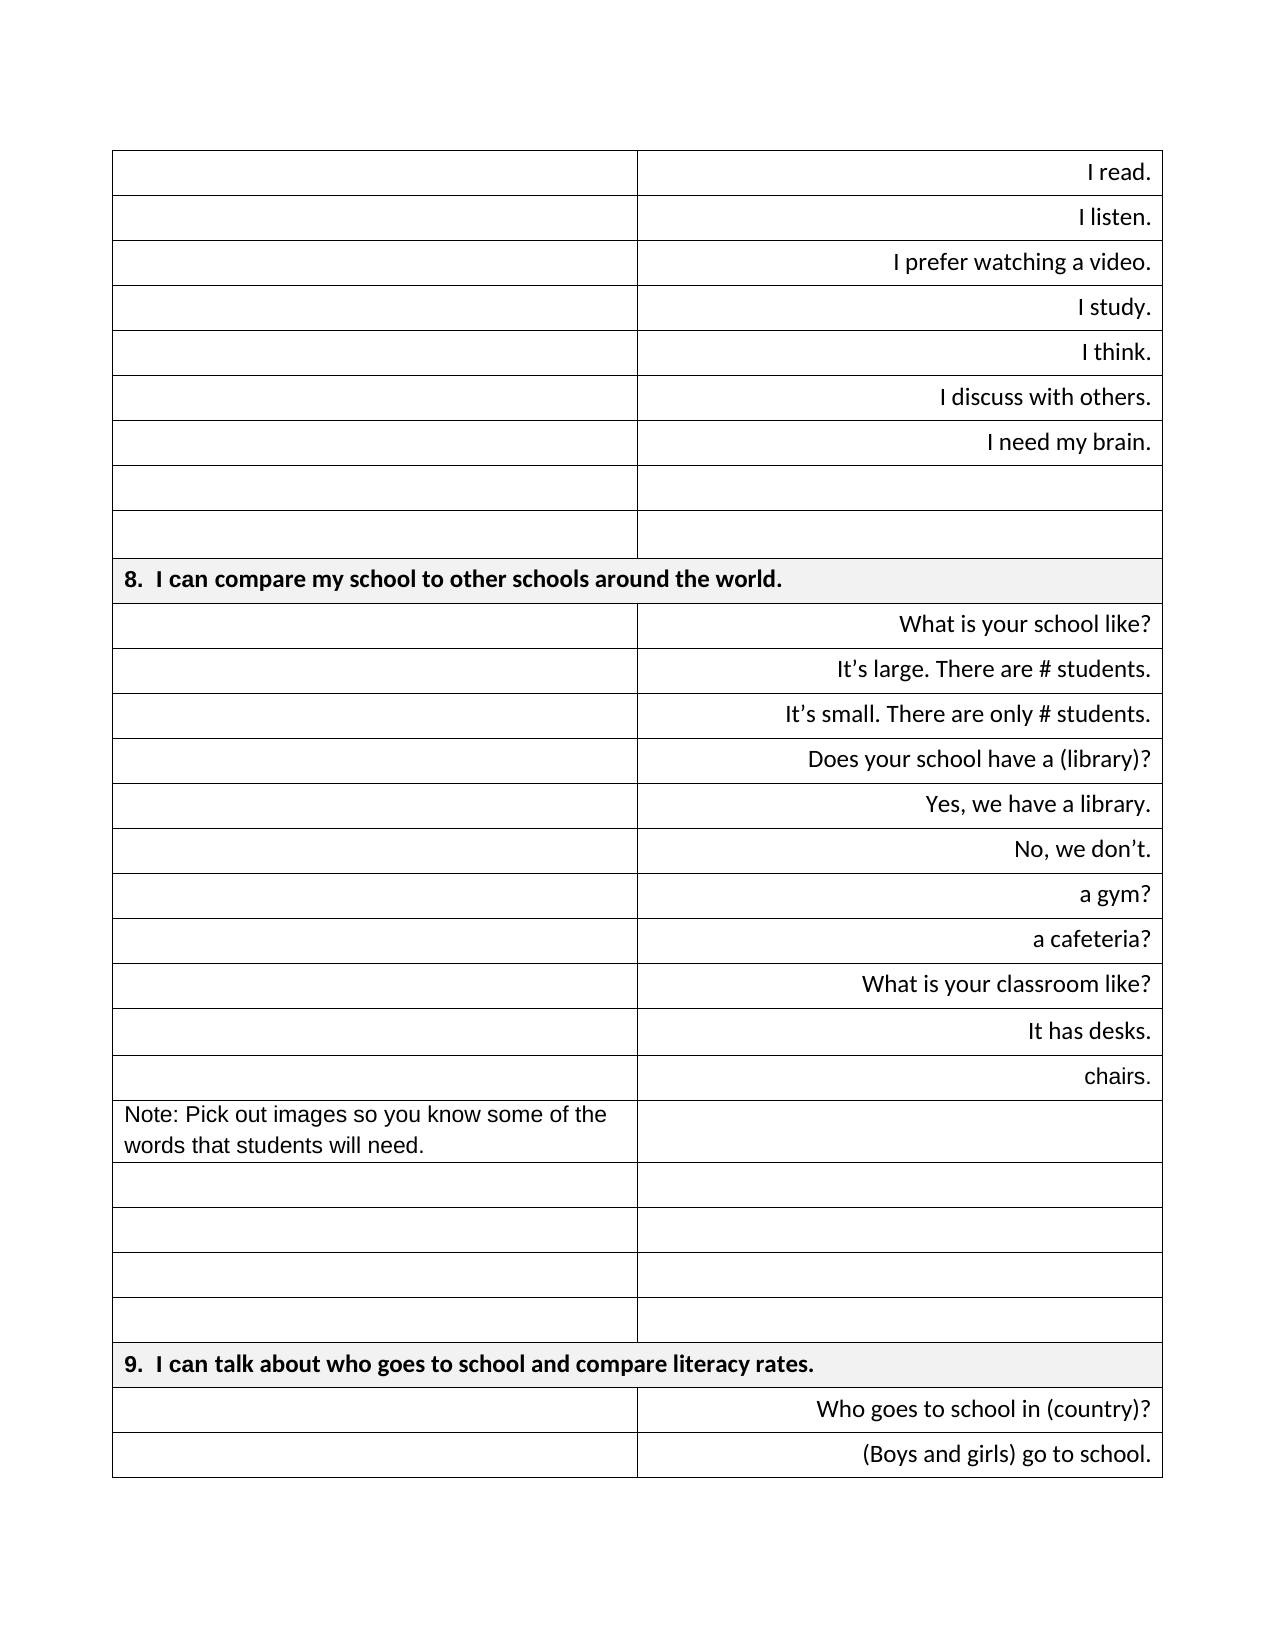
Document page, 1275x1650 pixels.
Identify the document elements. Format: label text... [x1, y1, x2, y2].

table_cell 8. I can compare my school to other schools around the world. [113, 559, 1162, 603]
table_cell [113, 1253, 637, 1297]
table_cell [113, 196, 637, 240]
table_cell [113, 1433, 637, 1477]
table_cell [638, 1298, 1162, 1342]
table_cell [113, 604, 637, 648]
table_cell [638, 1101, 1162, 1162]
table_cell [113, 694, 637, 738]
table_cell It’s small. There are only # students. [638, 694, 1162, 738]
table_cell [113, 151, 637, 195]
table_cell [113, 1388, 637, 1432]
table_cell 9. I can talk about who goes to school and compare literacy rates. [113, 1343, 1162, 1387]
table_cell I study. [638, 286, 1162, 330]
table_cell [638, 1208, 1162, 1252]
table_cell Yes, we have a library. [638, 784, 1162, 828]
table_cell [638, 1253, 1162, 1297]
table_cell [113, 1056, 637, 1100]
table_cell chairs. [638, 1056, 1162, 1100]
table_cell [113, 649, 637, 693]
table_cell I need my brain. [638, 421, 1162, 465]
table_cell I discuss with others. [638, 376, 1162, 420]
table_cell [113, 1208, 637, 1252]
table_cell [113, 874, 637, 918]
table_cell [113, 1009, 637, 1055]
table_cell [113, 784, 637, 828]
table_cell [113, 421, 637, 465]
table_cell [113, 331, 637, 375]
table_cell [113, 286, 637, 330]
table_cell a cafeteria? [638, 919, 1162, 963]
table_cell It has desks. [638, 1009, 1162, 1055]
table_cell [113, 919, 637, 963]
table_cell [638, 511, 1162, 558]
table_cell [113, 739, 637, 783]
table_cell [113, 511, 637, 558]
table_cell [113, 1298, 637, 1342]
table_cell [113, 829, 637, 873]
table_cell [113, 964, 637, 1008]
table_cell Who goes to school in (country)? [638, 1388, 1162, 1432]
table_cell [638, 466, 1162, 510]
table_cell I read. [638, 151, 1162, 195]
table_cell Does your school have a (library)? [638, 739, 1162, 783]
table_cell (Boys and girls) go to school. [638, 1433, 1162, 1477]
table_cell Note: Pick out images so you know some of the words that students will need. [113, 1101, 637, 1162]
table_cell [638, 1163, 1162, 1207]
table_cell [113, 376, 637, 420]
table_cell [113, 466, 637, 510]
table_cell I listen. [638, 196, 1162, 240]
table_cell What is your classroom like? [638, 964, 1162, 1008]
table_cell No, we don’t. [638, 829, 1162, 873]
table_cell What is your school like? [638, 604, 1162, 648]
table_cell I prefer watching a video. [638, 241, 1162, 285]
table_cell I think. [638, 331, 1162, 375]
table_cell a gym? [638, 874, 1162, 918]
table_cell It’s large. There are # students. [638, 649, 1162, 693]
table_cell [113, 1163, 637, 1207]
table_cell [113, 241, 637, 285]
